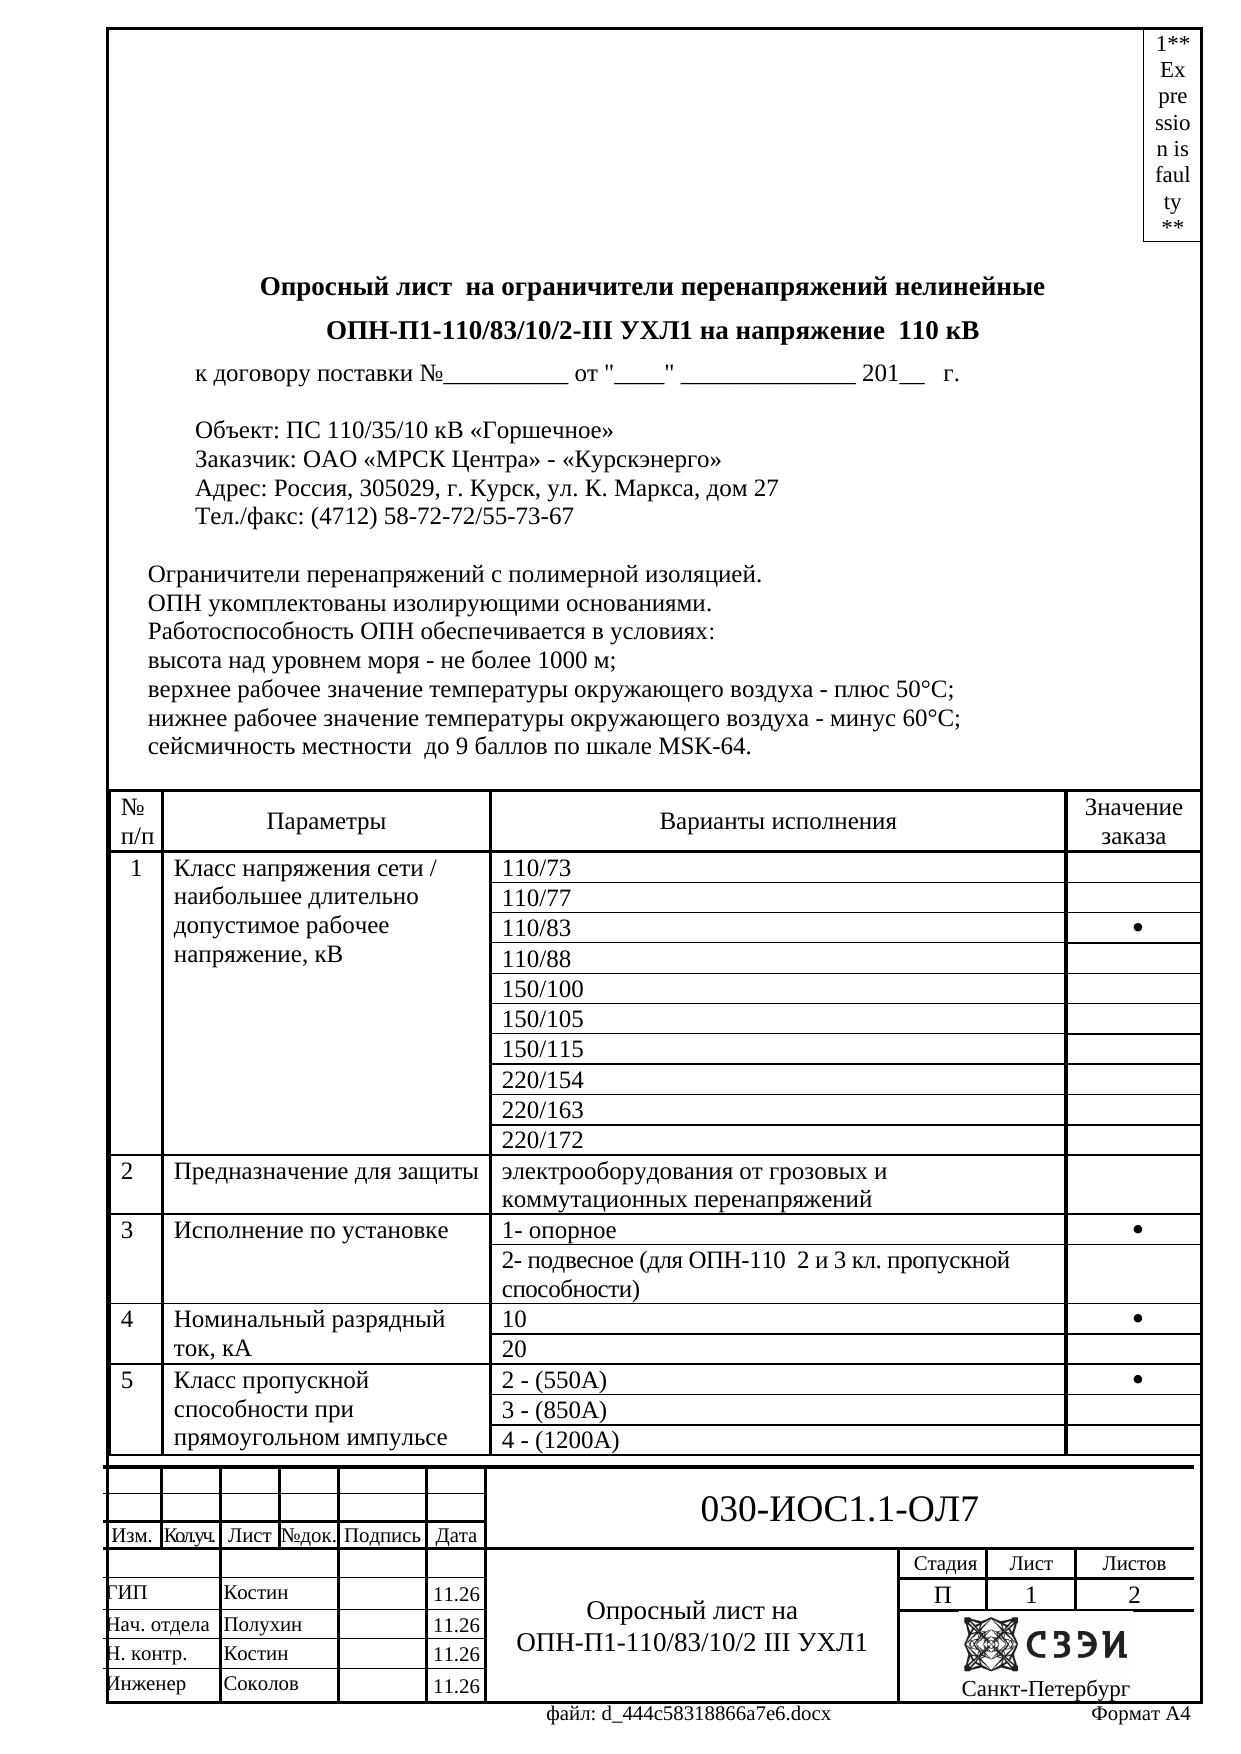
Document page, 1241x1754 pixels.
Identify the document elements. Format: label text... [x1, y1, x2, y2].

text Объект: ПС 110/35/10 кВ «Горшечное» [195, 415, 1199, 444]
table_cell 220/172 [492, 1126, 1064, 1154]
table_cell [1068, 1304, 1200, 1333]
table_cell Исполнение по установке [164, 1215, 489, 1303]
text к договору поставки №__________ от "____" ______________ 201__ г. [195, 358, 1199, 386]
table_cell [1068, 1215, 1200, 1244]
text Ограничители перенапряжений с полимерной изоляцией. [148, 559, 1199, 588]
table_cell 1 [111, 853, 161, 1154]
table_cell [1068, 974, 1200, 1003]
table_cell 2- подвесное (для ОПН-110 2 и 3 кл. пропускной способности) [492, 1245, 1064, 1303]
table_cell 4 [111, 1304, 161, 1363]
text высота над уровнем моря - не более ; [148, 645, 1199, 674]
table_cell 110/73 [492, 853, 1064, 881]
table_cell 110/83 [492, 913, 1064, 942]
table_cell 220/154 [492, 1065, 1064, 1094]
table_cell [1068, 853, 1200, 881]
table_cell [1068, 1095, 1200, 1124]
text Опросный лист на ограничители перенапряжений нелинейные [151, 270, 1154, 302]
table_cell [1068, 944, 1200, 972]
text Заказчик: ОАО «МРСК Центра» - «Курскэнерго» [195, 444, 1199, 473]
text Адрес: Россия, 305029, г. Курск, ул. К. Маркса, дом 27 [195, 473, 1199, 501]
table_header Параметры [164, 792, 489, 849]
table_cell [1068, 1395, 1200, 1424]
table_cell 110/88 [492, 943, 1064, 972]
table_cell 110/77 [492, 883, 1064, 912]
table_cell электрооборудования от грозовых и коммутационных перенапряжений [492, 1156, 1064, 1213]
table_cell [1068, 1365, 1200, 1394]
table_cell [1068, 1335, 1200, 1363]
table_cell Класс напряжения сети / наибольшее длительно допустимое рабочее напряжение, кВ [164, 853, 489, 1154]
table_cell [1068, 1245, 1200, 1303]
table_cell [1068, 1065, 1200, 1094]
table_cell Предназначение для защиты [164, 1156, 489, 1213]
table_cell [1068, 1004, 1200, 1033]
table_cell Номинальный разрядный ток, кА [164, 1304, 489, 1363]
table_cell 150/115 [492, 1034, 1064, 1063]
table_header Варианты исполнения [492, 792, 1064, 849]
table_cell 10 [492, 1304, 1064, 1333]
table_cell 3 [111, 1215, 161, 1303]
table_cell [1068, 1126, 1200, 1154]
table_cell 150/105 [492, 1004, 1064, 1033]
picture [958, 1611, 1134, 1675]
table_cell [1068, 1156, 1200, 1213]
table_header № п/п [111, 792, 161, 849]
table_cell Класс пропускной способности при прямоугольном импульсе тока длительностью 2000мкс (амплитуда) [164, 1365, 489, 1454]
table_cell [1068, 913, 1200, 942]
table_cell 2 [111, 1156, 161, 1213]
table_cell [1068, 1035, 1200, 1063]
text нижнее рабочее значение температуры окружающего воздуха - минус 60°С; [148, 703, 1199, 731]
table_cell 2 - (550А) [492, 1365, 1064, 1394]
text ОПН-П1-110/83/10/2-III УХЛ1 на напряжение 110 кВ [151, 314, 1154, 345]
table_cell [1068, 1426, 1200, 1454]
table_cell 5 [111, 1365, 161, 1454]
table_cell 20 [492, 1335, 1064, 1363]
table_cell 150/100 [492, 974, 1064, 1003]
text ОПН укомплектованы изолирующими основаниями. [148, 588, 1199, 616]
text Работоспособность ОПН обеспечивается в условиях [148, 616, 1199, 645]
table_cell 3 - (850А) [492, 1395, 1064, 1424]
table_cell [1068, 883, 1200, 912]
text верхнее рабочее значение температуры окружающего воздуха - плюс 50°С; [148, 674, 1199, 703]
text Тел./факс: (4712) 58-72-72/55-73-67 [195, 501, 1199, 530]
table_cell 220/163 [492, 1095, 1064, 1124]
table_cell 4 - (1200А) [492, 1426, 1064, 1454]
table_header Значение заказа [1068, 792, 1200, 849]
text сейсмичность местности до 9 баллов по шкале МSK-64. [148, 731, 1199, 760]
table_cell 1- опорное [492, 1215, 1064, 1244]
